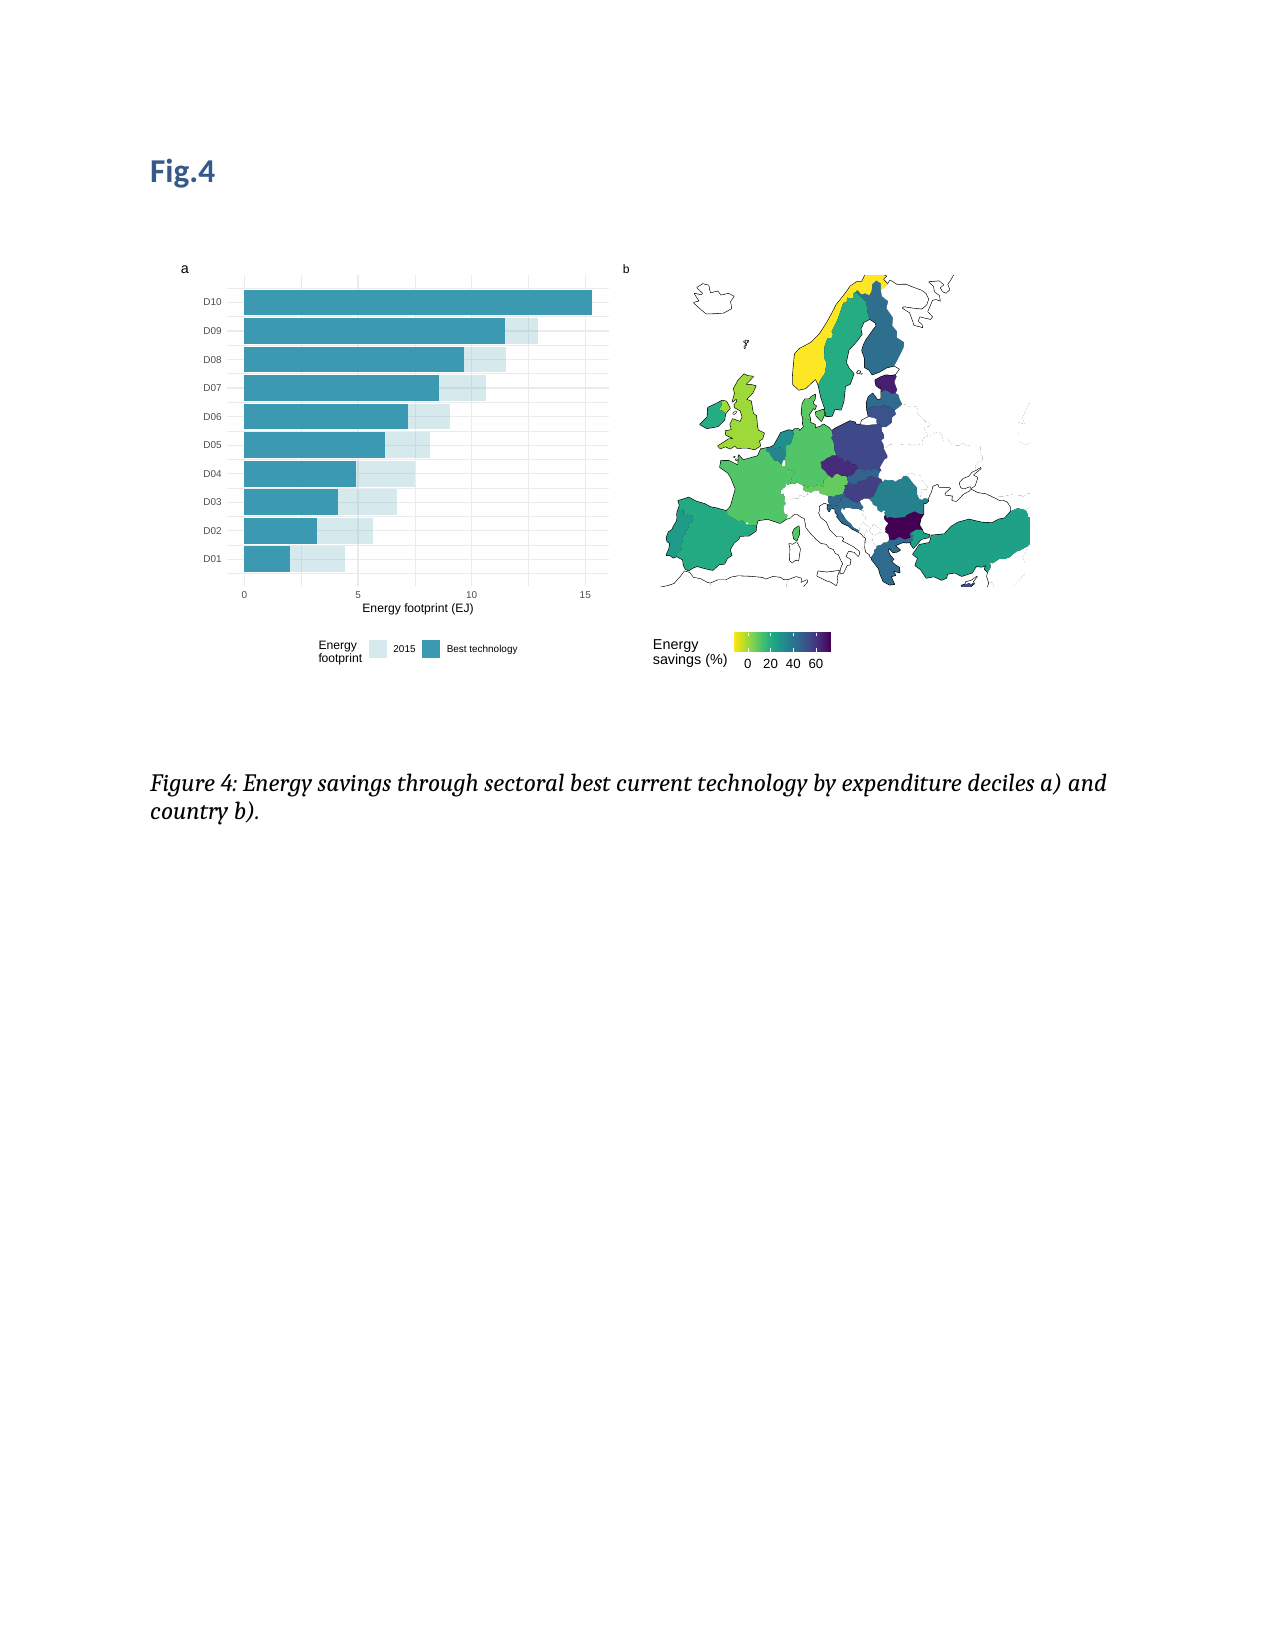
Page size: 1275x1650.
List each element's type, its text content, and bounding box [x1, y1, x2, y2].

subtitle Fig.4 [150, 150, 1125, 191]
text Figure 4: Energy savings through sectoral best current technology by expenditure deciles a) and country b). [150, 768, 1125, 826]
